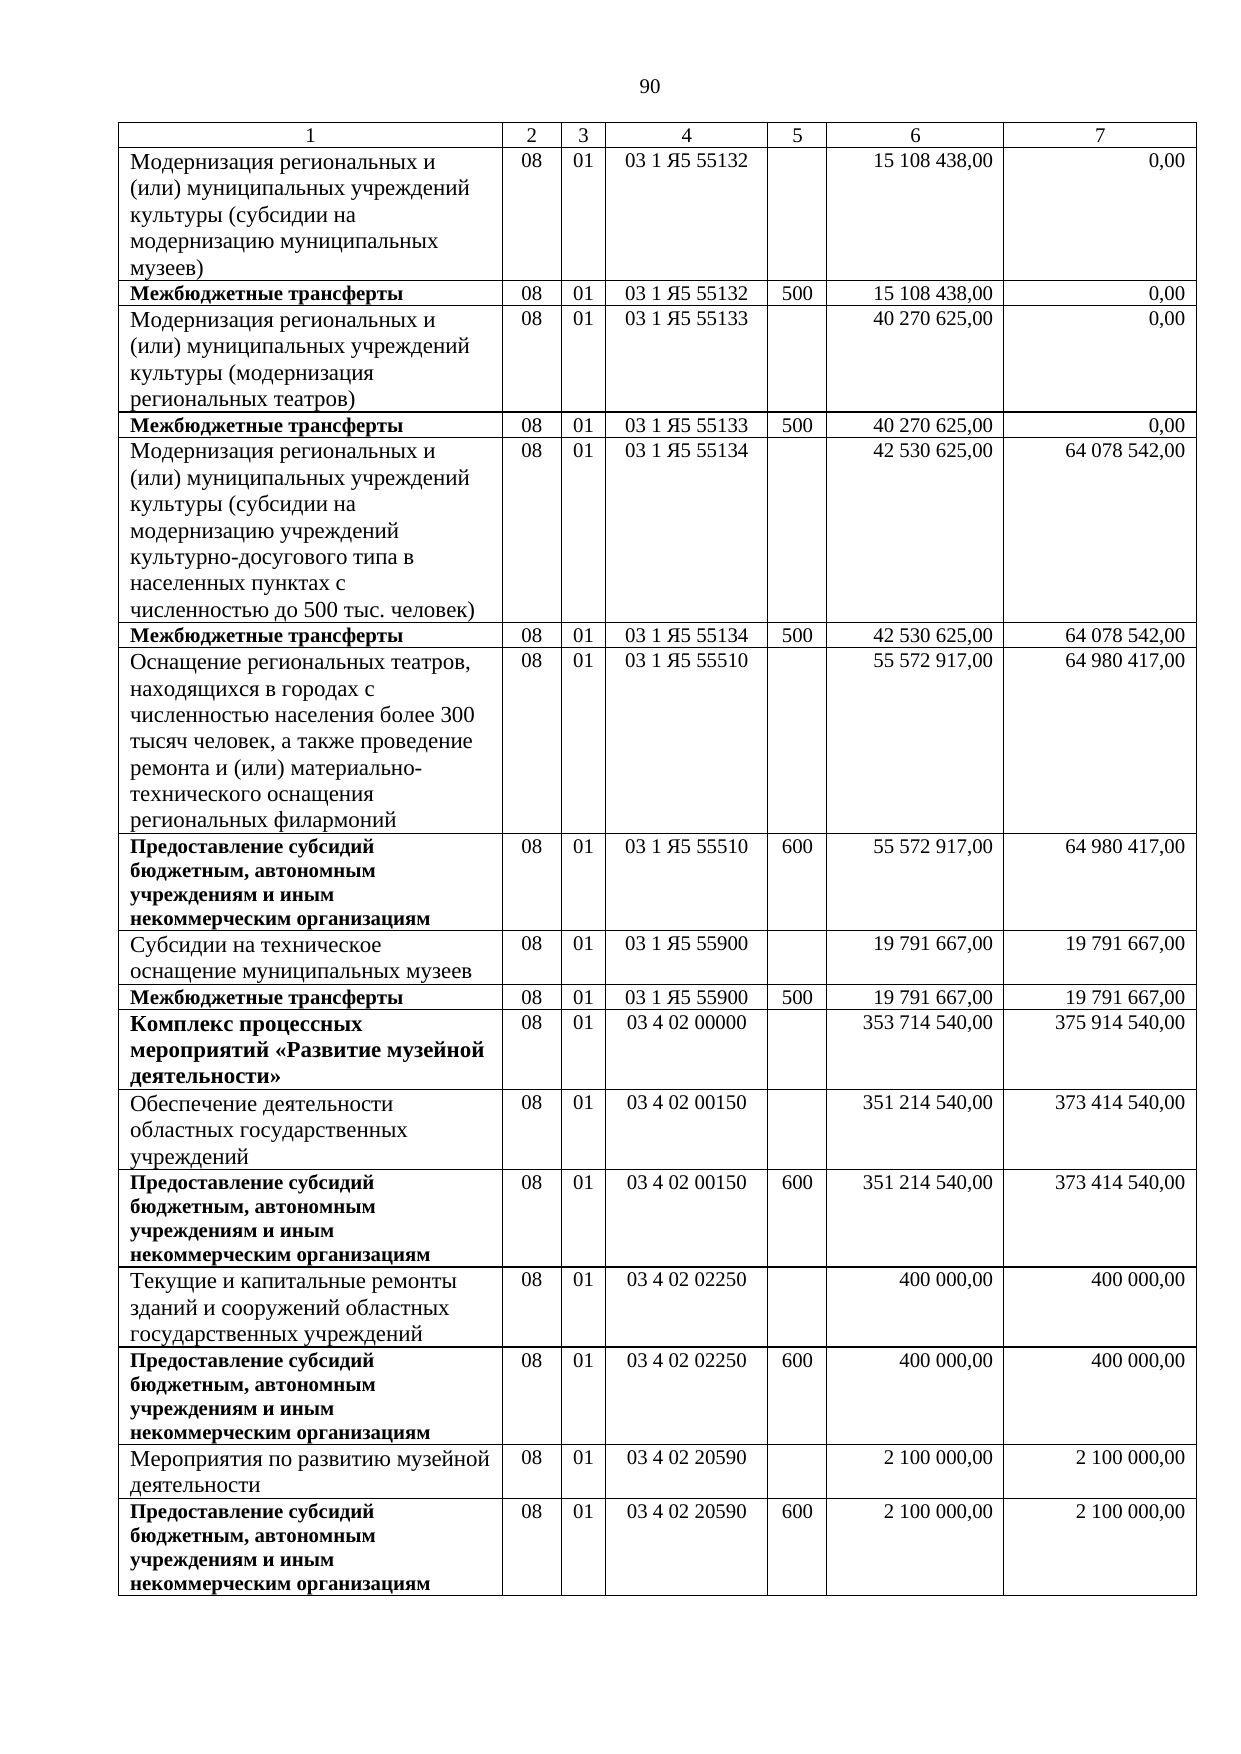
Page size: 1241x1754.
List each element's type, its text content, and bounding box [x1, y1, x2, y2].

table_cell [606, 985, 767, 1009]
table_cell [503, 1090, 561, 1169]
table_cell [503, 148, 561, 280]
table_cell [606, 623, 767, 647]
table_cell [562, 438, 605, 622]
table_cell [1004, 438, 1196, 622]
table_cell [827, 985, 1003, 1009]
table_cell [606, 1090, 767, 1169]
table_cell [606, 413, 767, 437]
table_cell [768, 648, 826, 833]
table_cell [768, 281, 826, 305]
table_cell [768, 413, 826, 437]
table_header 1 [119, 123, 502, 147]
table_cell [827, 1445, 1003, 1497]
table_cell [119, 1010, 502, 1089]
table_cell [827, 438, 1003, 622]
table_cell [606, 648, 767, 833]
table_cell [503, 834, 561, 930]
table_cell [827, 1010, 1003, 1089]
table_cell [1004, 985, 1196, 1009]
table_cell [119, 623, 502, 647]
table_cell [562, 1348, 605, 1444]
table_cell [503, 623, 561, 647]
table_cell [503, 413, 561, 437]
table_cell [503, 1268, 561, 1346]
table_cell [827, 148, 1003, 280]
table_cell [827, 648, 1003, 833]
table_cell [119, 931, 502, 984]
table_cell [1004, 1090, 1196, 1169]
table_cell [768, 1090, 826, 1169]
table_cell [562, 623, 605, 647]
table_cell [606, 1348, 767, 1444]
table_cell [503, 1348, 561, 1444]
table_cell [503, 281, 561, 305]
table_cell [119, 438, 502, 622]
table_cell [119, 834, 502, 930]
table_header 3 [562, 123, 605, 147]
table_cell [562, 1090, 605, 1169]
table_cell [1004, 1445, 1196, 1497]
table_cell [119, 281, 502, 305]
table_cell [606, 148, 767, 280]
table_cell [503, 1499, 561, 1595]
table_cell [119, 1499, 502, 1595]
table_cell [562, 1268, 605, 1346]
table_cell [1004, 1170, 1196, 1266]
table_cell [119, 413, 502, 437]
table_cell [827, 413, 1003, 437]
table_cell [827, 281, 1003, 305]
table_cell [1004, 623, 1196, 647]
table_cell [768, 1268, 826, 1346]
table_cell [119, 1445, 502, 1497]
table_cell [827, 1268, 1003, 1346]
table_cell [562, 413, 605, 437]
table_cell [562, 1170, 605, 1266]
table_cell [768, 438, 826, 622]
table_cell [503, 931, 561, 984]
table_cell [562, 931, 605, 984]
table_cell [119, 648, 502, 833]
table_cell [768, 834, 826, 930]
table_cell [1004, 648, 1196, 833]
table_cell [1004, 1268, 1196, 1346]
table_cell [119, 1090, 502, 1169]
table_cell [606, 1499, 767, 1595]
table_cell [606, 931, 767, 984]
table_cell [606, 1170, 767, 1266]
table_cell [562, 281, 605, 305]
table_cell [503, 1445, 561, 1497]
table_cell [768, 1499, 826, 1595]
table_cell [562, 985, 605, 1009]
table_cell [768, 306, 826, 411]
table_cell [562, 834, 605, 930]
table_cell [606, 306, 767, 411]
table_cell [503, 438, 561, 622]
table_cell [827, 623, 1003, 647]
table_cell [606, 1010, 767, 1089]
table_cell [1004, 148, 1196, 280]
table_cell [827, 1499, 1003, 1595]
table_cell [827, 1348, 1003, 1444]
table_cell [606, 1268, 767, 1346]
table_header 2 [503, 123, 561, 147]
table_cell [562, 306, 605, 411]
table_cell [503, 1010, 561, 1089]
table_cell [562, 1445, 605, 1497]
table_header 5 [768, 123, 826, 147]
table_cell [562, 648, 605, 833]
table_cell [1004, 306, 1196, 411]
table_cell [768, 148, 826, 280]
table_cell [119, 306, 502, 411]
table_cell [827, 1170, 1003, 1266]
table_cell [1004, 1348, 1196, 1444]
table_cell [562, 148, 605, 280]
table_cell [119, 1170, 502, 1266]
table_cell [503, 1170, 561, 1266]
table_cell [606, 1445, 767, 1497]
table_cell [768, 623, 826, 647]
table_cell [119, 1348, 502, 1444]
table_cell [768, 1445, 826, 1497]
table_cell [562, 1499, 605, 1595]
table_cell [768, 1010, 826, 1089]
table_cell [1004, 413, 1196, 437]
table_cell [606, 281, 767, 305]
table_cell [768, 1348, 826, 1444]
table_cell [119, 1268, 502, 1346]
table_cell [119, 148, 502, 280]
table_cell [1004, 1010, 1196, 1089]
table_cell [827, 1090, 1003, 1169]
table_header 7 [1004, 123, 1196, 147]
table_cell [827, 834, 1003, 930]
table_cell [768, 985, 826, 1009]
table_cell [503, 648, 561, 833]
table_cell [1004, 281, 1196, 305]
table_header 6 [827, 123, 1003, 147]
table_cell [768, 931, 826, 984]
table_header 4 [606, 123, 767, 147]
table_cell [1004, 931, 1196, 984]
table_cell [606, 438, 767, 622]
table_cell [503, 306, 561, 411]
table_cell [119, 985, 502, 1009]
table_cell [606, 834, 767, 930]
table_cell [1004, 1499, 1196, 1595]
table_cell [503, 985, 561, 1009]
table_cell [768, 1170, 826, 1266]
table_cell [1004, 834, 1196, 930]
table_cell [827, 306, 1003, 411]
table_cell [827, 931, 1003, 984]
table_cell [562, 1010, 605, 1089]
